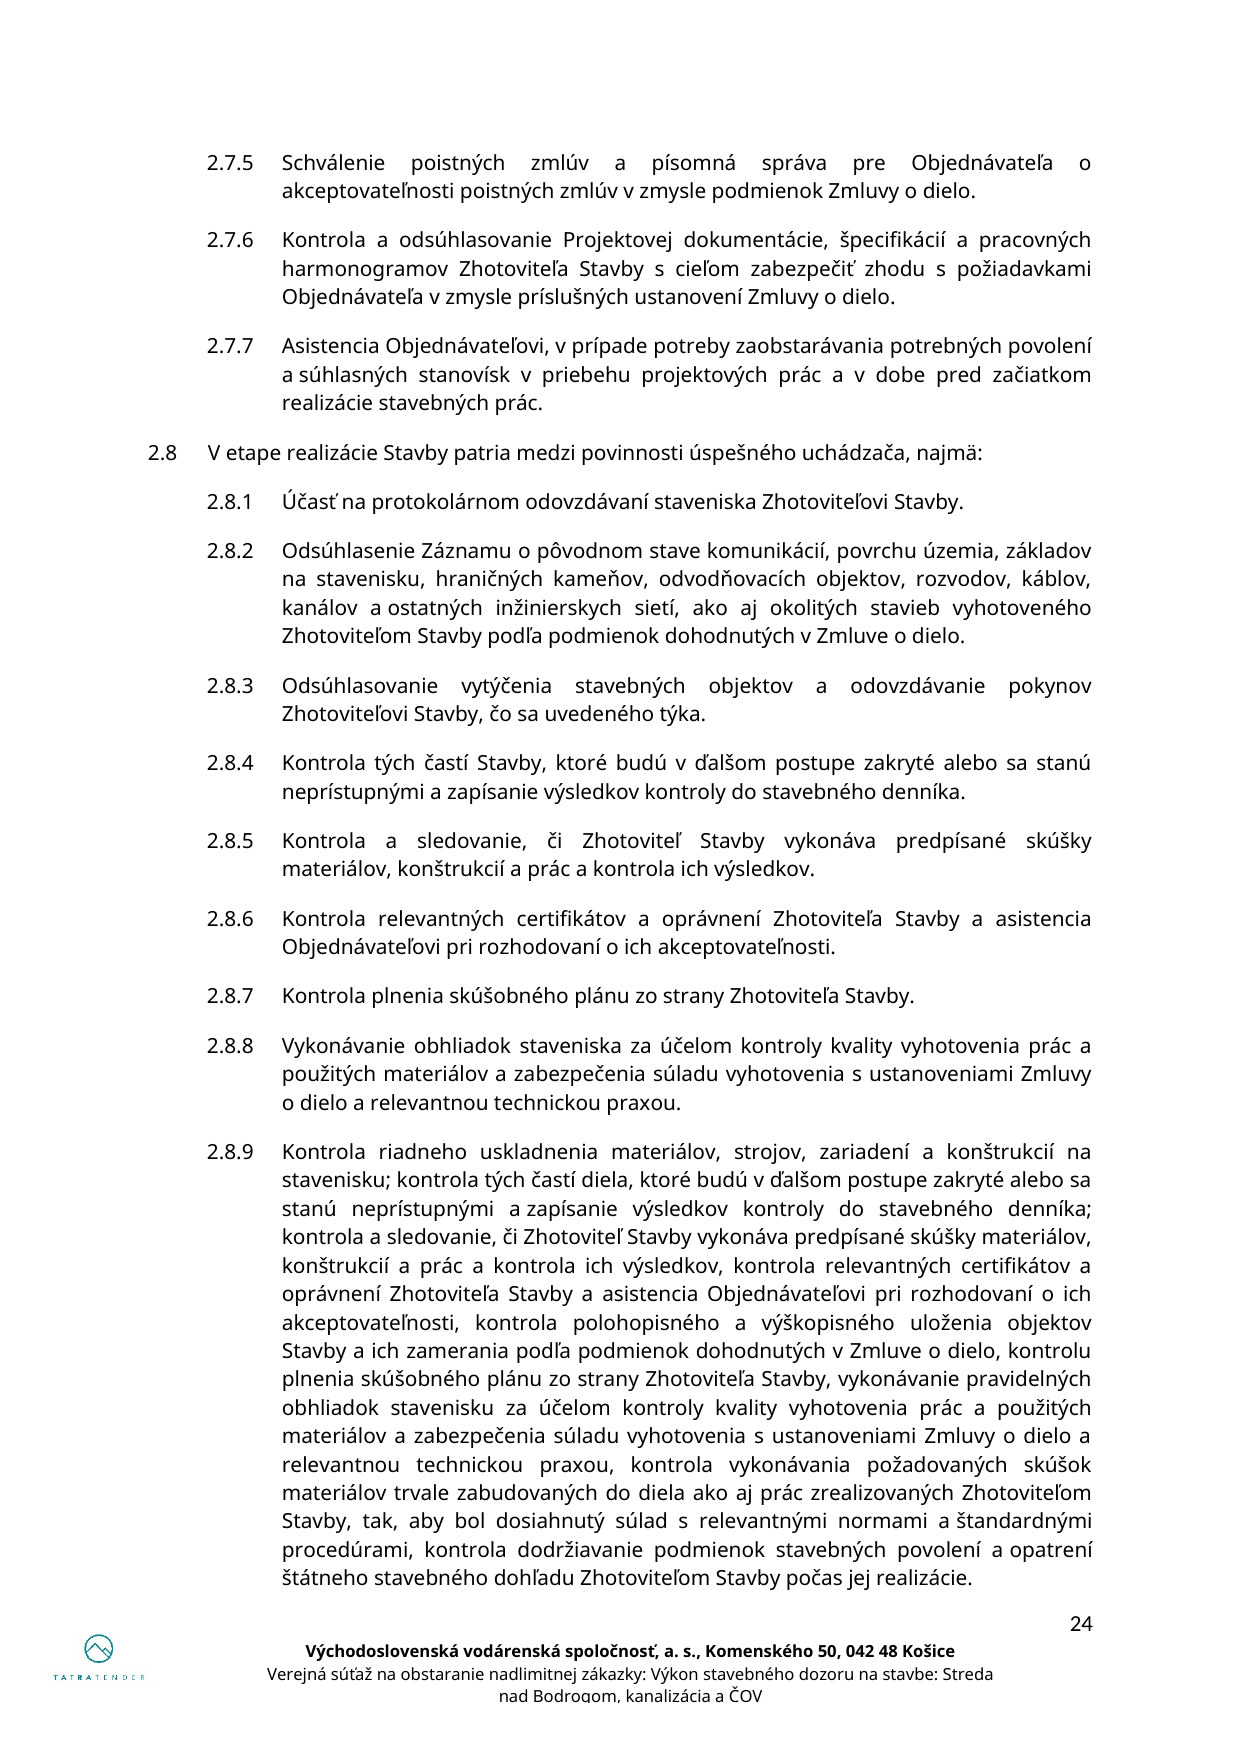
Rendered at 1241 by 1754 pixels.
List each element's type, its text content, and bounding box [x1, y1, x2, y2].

subtitle Kontrola riadneho uskladnenia materiálov, strojov, zariadení a konštrukcií na stavenisku; kontrola tých častí diela, ktoré budú v ďalšom postupe zakryté alebo sa stanú neprístupnými a zapísanie výsledkov kontroly do stavebného denníka; kontrola a sledovanie, či Zhotoviteľ Stavby vykonáva predpísané skúšky materiálov, konštrukcií a prác a kontrola ich výsledkov, kontrola relevantných certifikátov a oprávnení Zhotoviteľa Stavby a asistencia Objednávateľovi pri rozhodovaní o ich akceptovateľnosti, kontrola polohopisného a výškopisného uloženia objektov Stavby a ich zamerania podľa podmienok dohodnutých v Zmluve o dielo, kontrolu plnenia skúšobného plánu zo strany Zhotoviteľa Stavby, vykonávanie pravidelných obhliadok stavenisku za účelom kontroly kvality vyhotovenia prác a použitých materiálov a zabezpečenia súladu vyhotovenia s ustanoveniami Zmluvy o dielo a relevantnou technickou praxou, kontrola vykonávania požadovaných skúšok materiálov trvale zabudovaných do diela ako aj prác zrealizovaných Zhotoviteľom Stavby, tak, aby bol dosiahnutý súlad s relevantnými normami a štandardnými procedúrami, kontrola dodržiavanie podmienok stavebných povolení a opatrení štátneho stavebného dohľadu Zhotoviteľom Stavby počas jej realizácie. [207, 1137, 1093, 1592]
subtitle Kontrola a sledovanie, či Zhotoviteľ Stavby vykonáva predpísané skúšky materiálov, konštrukcií a prác a kontrola ich výsledkov. [207, 826, 1093, 883]
subtitle Kontrola a odsúhlasovanie Projektovej dokumentácie, špecifikácií a pracovných harmonogramov Zhotoviteľa Stavby s cieľom zabezpečiť zhodu s požiadavkami Objednávateľa v zmysle príslušných ustanovení Zmluvy o dielo. [207, 225, 1093, 311]
subtitle Schválenie poistných zmlúv a písomná správa pre Objednávateľa o akceptovateľnosti poistných zmlúv v zmysle podmienok Zmluvy o dielo. [207, 148, 1093, 204]
subtitle Odsúhlasovanie vytýčenia stavebných objektov a odovzdávanie pokynov Zhotoviteľovi Stavby, čo sa uvedeného týka. [207, 671, 1093, 728]
subtitle Kontrola tých častí Stavby, ktoré budú v ďalšom postupe zakryté alebo sa stanú neprístupnými a zapísanie výsledkov kontroly do stavebného denníka. [207, 748, 1093, 805]
subtitle Kontrola plnenia skúšobného plánu zo strany Zhotoviteľa Stavby. [207, 982, 1093, 1010]
subtitle Vykonávanie obhliadok staveniska za účelom kontroly kvality vyhotovenia prác a použitých materiálov a zabezpečenia súladu vyhotovenia s ustanoveniami Zmluvy o dielo a relevantnou technickou praxou. [207, 1031, 1093, 1116]
subtitle Odsúhlasenie Záznamu o pôvodnom stave komunikácií, povrchu územia, základov na stavenisku, hraničných kameňov, odvodňovacích objektov, rozvodov, káblov, kanálov a ostatných inžinierskych sietí, ako aj okolitých stavieb vyhotoveného Zhotoviteľom Stavby podľa podmienok dohodnutých v Zmluve o dielo. [207, 536, 1093, 650]
picture [32, 1610, 165, 1704]
subtitle Asistencia Objednávateľovi, v prípade potreby zaobstarávania potrebných povolení a súhlasných stanovísk v priebehu projektových prác a v dobe pred začiatkom realizácie stavebných prác. [207, 331, 1093, 417]
subtitle Účasť na protokolárnom odovzdávaní staveniska Zhotoviteľovi Stavby. [207, 487, 1093, 515]
subtitle Kontrola relevantných certifikátov a oprávnení Zhotoviteľa Stavby a asistencia Objednávateľovi pri rozhodovaní o ich akceptovateľnosti. [207, 904, 1093, 961]
subtitle V etape realizácie Stavby patria medzi povinnosti úspešného uchádzača, najmä: [148, 438, 1093, 466]
